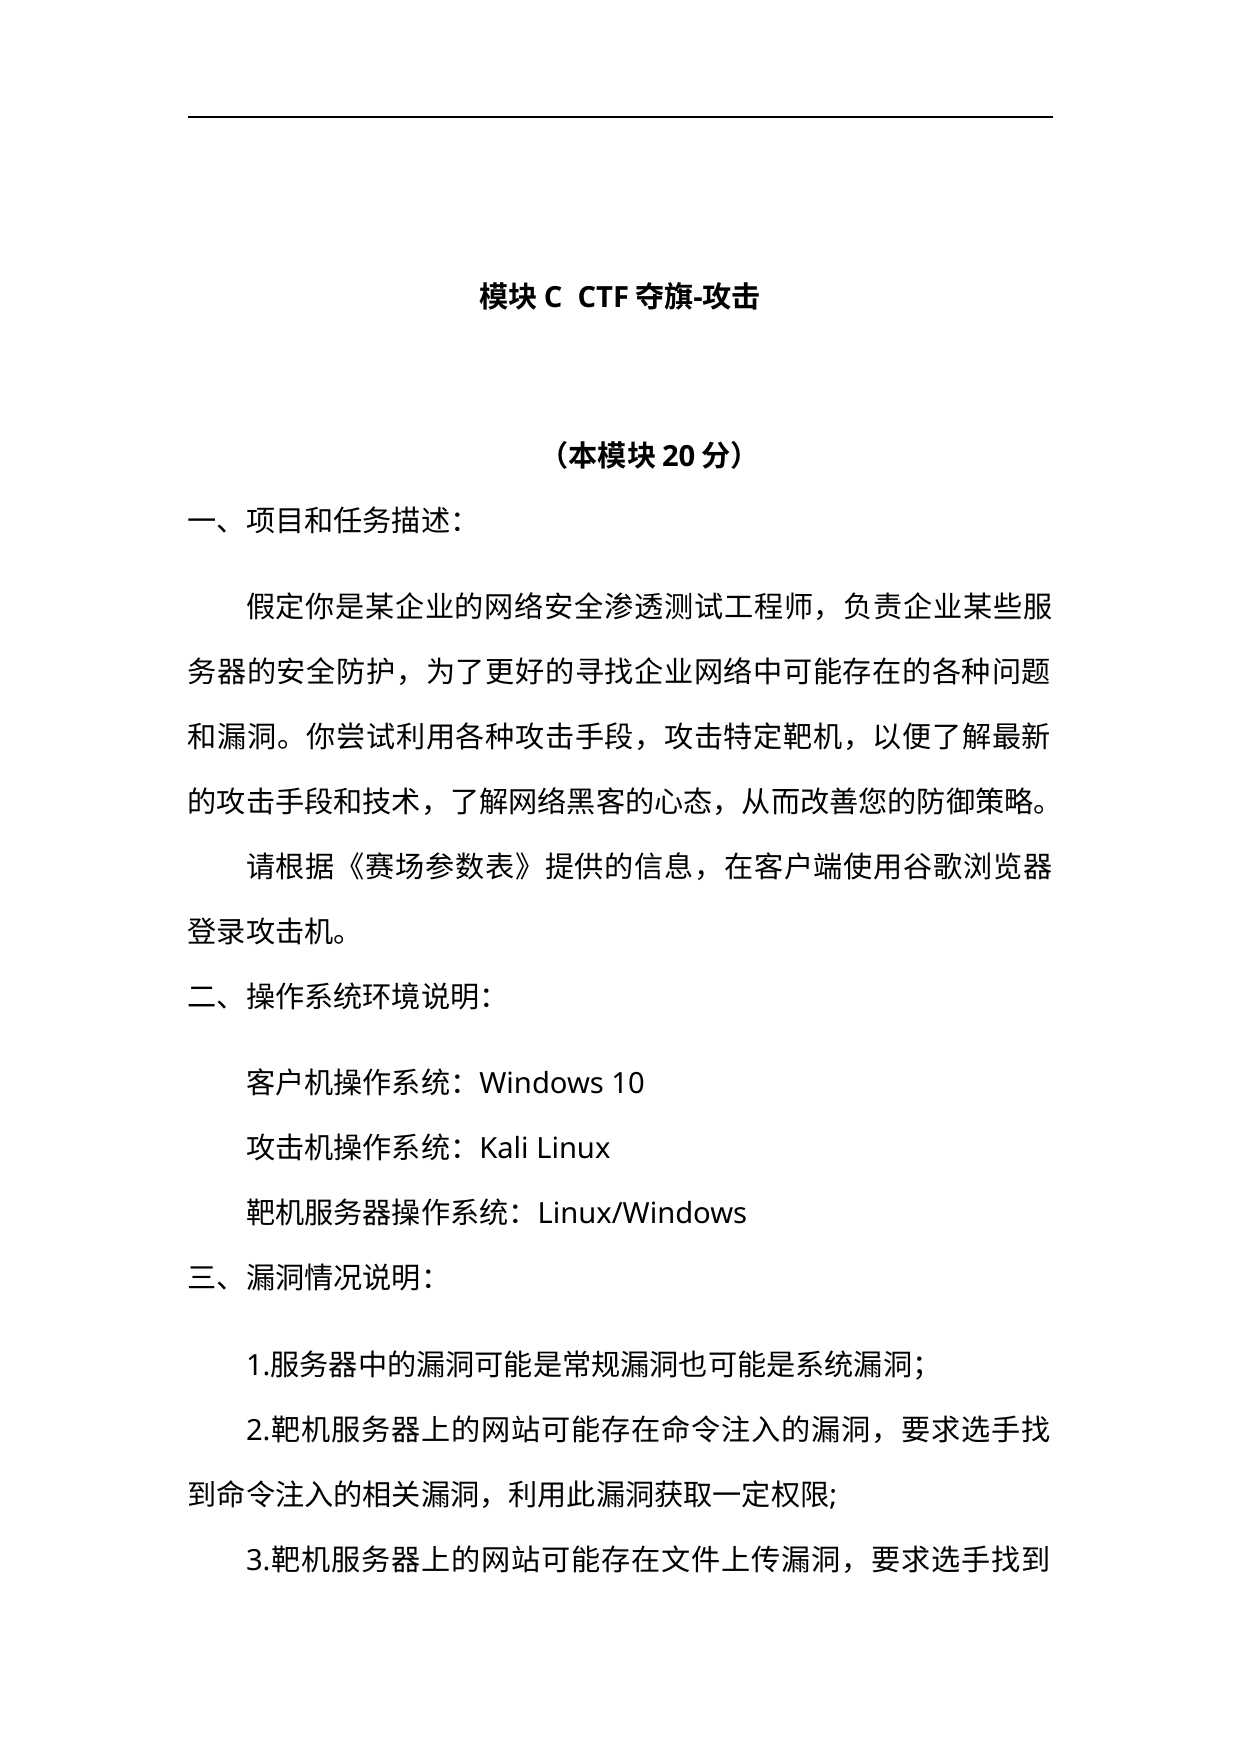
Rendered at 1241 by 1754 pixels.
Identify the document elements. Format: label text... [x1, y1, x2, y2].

text 攻击机操作系统：Kali Linux [187, 1114, 1053, 1179]
text 一、项目和任务描述： [187, 486, 1053, 551]
text 假定你是某企业的网络安全渗透测试工程师，负责企业某些服务器的安全防护，为了更好的寻找企业网络中可能存在的各种问题和漏洞。你尝试利用各种攻击手段，攻击特定靶机，以便了解最新的攻击手段和技术，了解网络黑客的心态，从而改善您的防御策略。 [187, 573, 1053, 833]
text 请根据《赛场参数表》提供的信息，在客户端使用谷歌浏览器登录攻击机。 [187, 833, 1053, 963]
text 1.服务器中的漏洞可能是常规漏洞也可能是系统漏洞； [187, 1330, 1053, 1395]
text 三、漏洞情况说明： [187, 1244, 1053, 1309]
text （本模块20分） [187, 421, 1053, 486]
text 靶机服务器操作系统：Linux/Windows [187, 1179, 1053, 1244]
text 二、操作系统环境说明： [187, 963, 1053, 1028]
text 客户机操作系统：Windows 10 [187, 1049, 1053, 1114]
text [187, 1525, 1053, 1590]
subtitle 模块C CTF夺旗-攻击 [187, 262, 1053, 327]
text 2.靶机服务器上的网站可能存在命令注入的漏洞，要求选手找到命令注入的相关漏洞，利用此漏洞获取一定权限; [187, 1395, 1053, 1525]
